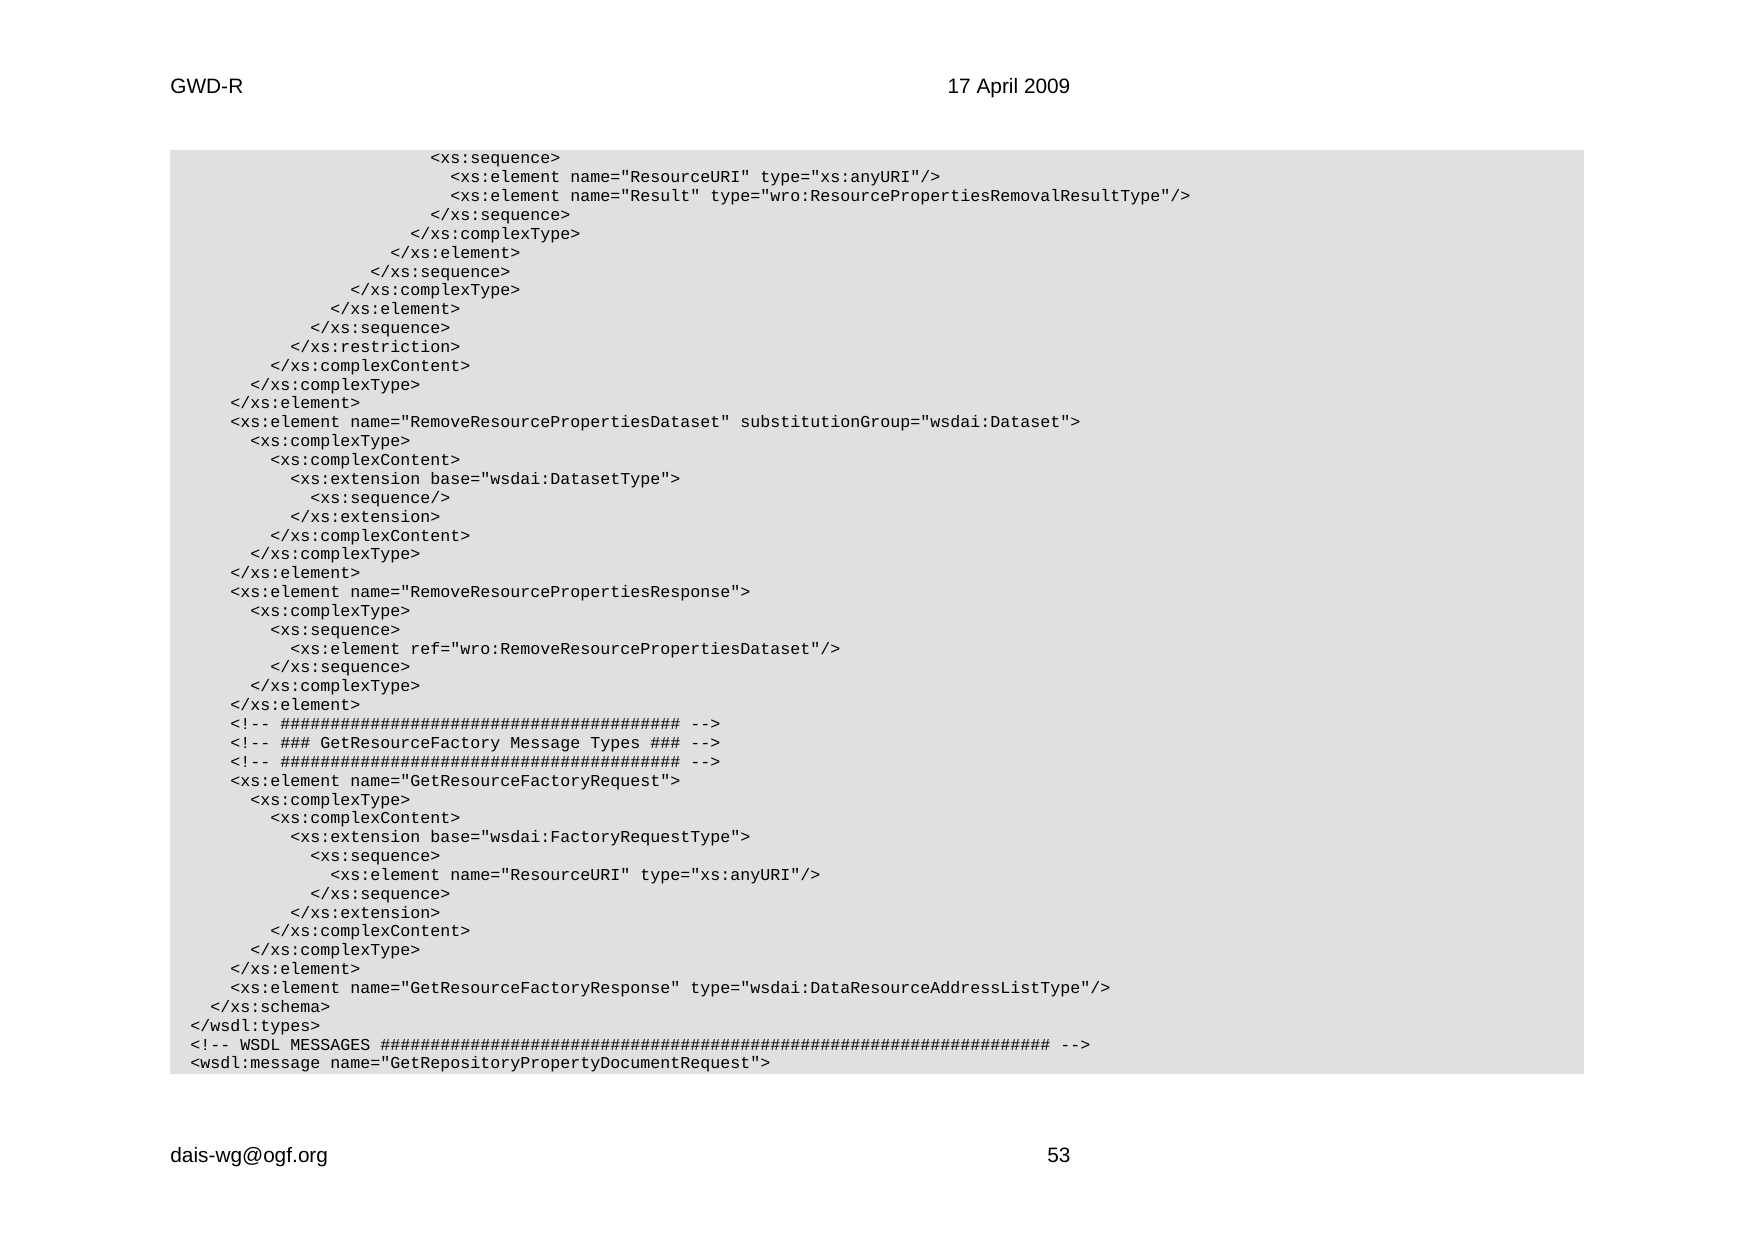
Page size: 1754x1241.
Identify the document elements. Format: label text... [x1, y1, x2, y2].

text </xs:complexType> [170, 546, 1584, 565]
text <xs:extension base="wsdai:DatasetType"> [170, 471, 1584, 489]
text <xs:element ref="wro:RemoveResourcePropertiesDataset"/> [170, 640, 1584, 659]
text </xs:schema> [170, 998, 1584, 1017]
text <xs:complexType> [170, 433, 1584, 452]
text <wsdl:message name="GetRepositoryPropertyDocumentRequest"> [170, 1055, 1584, 1074]
text </xs:complexContent> [170, 923, 1584, 942]
text <xs:element name="Result" type="wro:ResourcePropertiesRemovalResultType"/> [170, 188, 1584, 207]
text </xs:complexType> [170, 942, 1584, 961]
text <xs:extension base="wsdai:FactoryRequestType"> [170, 829, 1584, 848]
text <xs:element name="ResourceURI" type="xs:anyURI"/> [170, 169, 1584, 188]
text </xs:element> [170, 961, 1584, 979]
text <xs:sequence/> [170, 489, 1584, 508]
text </xs:extension> [170, 508, 1584, 527]
text <!-- ### GetResourceFactory Message Types ### --> [170, 734, 1584, 753]
text <xs:element name="GetResourceFactoryResponse" type="wsdai:DataResourceAddressListType"/> [170, 979, 1584, 998]
text </xs:sequence> [170, 885, 1584, 904]
text </xs:element> [170, 697, 1584, 716]
text <xs:sequence> [170, 848, 1584, 866]
text </xs:sequence> [170, 320, 1584, 338]
text <xs:element name="RemoveResourcePropertiesResponse"> [170, 584, 1584, 602]
text </xs:sequence> [170, 659, 1584, 678]
text </xs:complexType> [170, 678, 1584, 697]
text <xs:element name="GetResourceFactoryRequest"> [170, 772, 1584, 791]
text <!-- ######################################## --> [170, 753, 1584, 772]
text <xs:element name="RemoveResourcePropertiesDataset" substitutionGroup="wsdai:Dataset"> [170, 414, 1584, 433]
text </xs:extension> [170, 904, 1584, 923]
text <xs:complexContent> [170, 810, 1584, 829]
text </xs:complexType> [170, 282, 1584, 301]
text </xs:restriction> [170, 338, 1584, 357]
text </xs:complexContent> [170, 527, 1584, 546]
text <xs:complexContent> [170, 452, 1584, 471]
text </xs:element> [170, 301, 1584, 320]
text <xs:complexType> [170, 791, 1584, 810]
text </xs:sequence> [170, 263, 1584, 282]
text </wsdl:types> [170, 1017, 1584, 1036]
text </xs:element> [170, 395, 1584, 414]
text </xs:sequence> [170, 207, 1584, 225]
text <xs:element name="ResourceURI" type="xs:anyURI"/> [170, 866, 1584, 885]
text <!-- WSDL MESSAGES ################################################################### --> [170, 1036, 1584, 1055]
text </xs:complexType> [170, 376, 1584, 395]
text <xs:sequence> [170, 621, 1584, 640]
text </xs:complexType> [170, 225, 1584, 244]
text </xs:element> [170, 244, 1584, 263]
text </xs:complexContent> [170, 357, 1584, 376]
text <xs:sequence> [170, 150, 1584, 169]
text <!-- ######################################## --> [170, 716, 1584, 734]
text <xs:complexType> [170, 602, 1584, 621]
text </xs:element> [170, 565, 1584, 584]
